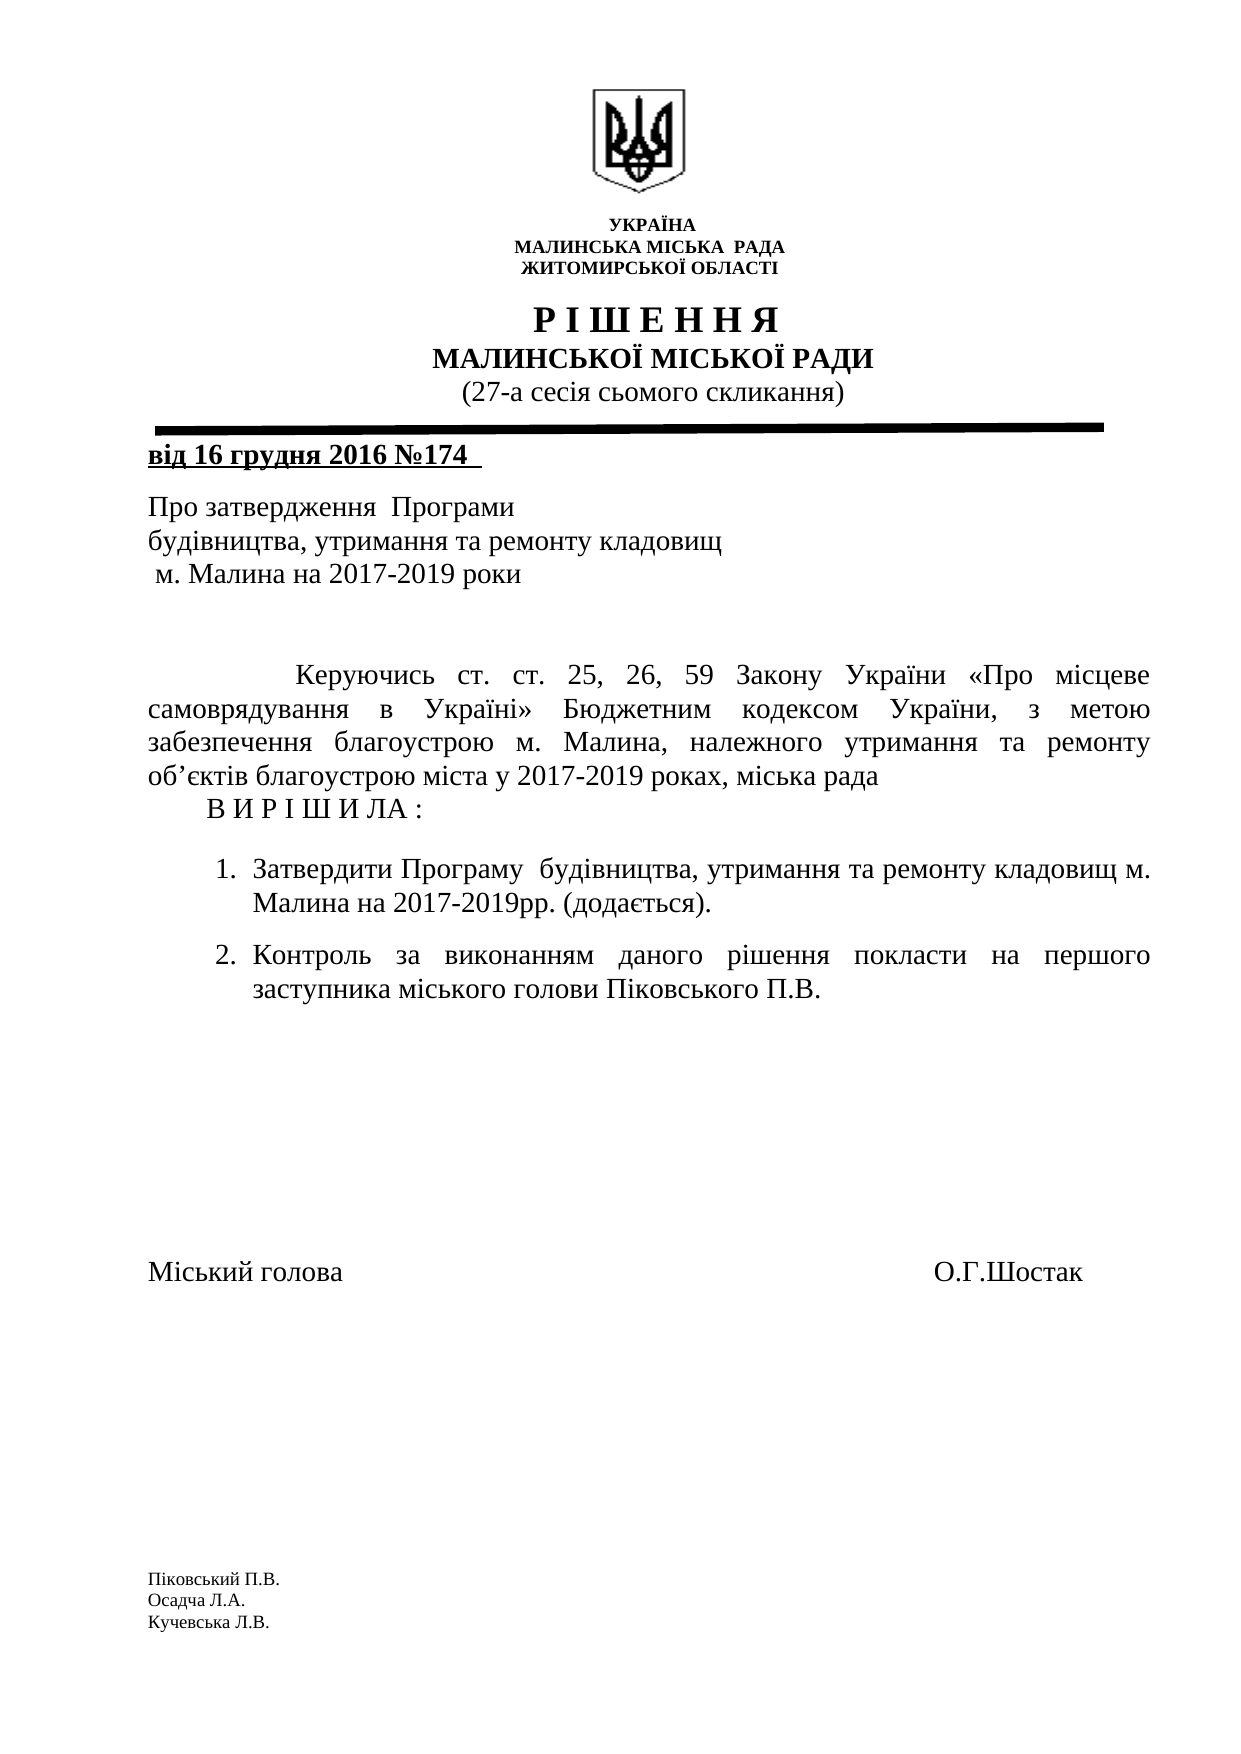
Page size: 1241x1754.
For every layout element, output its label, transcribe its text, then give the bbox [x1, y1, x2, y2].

text Осадча Л.А. [148, 1589, 1152, 1611]
text Міський голова О.Г.Шостак [148, 1254, 1152, 1287]
text Керуючись ст. ст. 25, 26, 59 Закону України «Про місцеве самоврядування в Україні» Бюджетним кодексом України, з метою забезпечення благоустрою м. Малина, належного утримання та ремонту об’єктів благоустрою міста у 2017-2019 роках, міська рада [148, 657, 1152, 791]
text МАЛИНСЬКА МІСЬКА РАДА [148, 236, 1152, 257]
text Про затвердження Програми [148, 489, 901, 523]
text ЖИТОМИРСЬКОЇ ОБЛАСТІ [148, 257, 1152, 279]
text Кучевська Л.В. [148, 1611, 1152, 1632]
list Затвердити Програму будівництва, утримання та ремонту кладовищ м. Малина на 2017-2019рр. (додається). [215, 851, 1152, 918]
text (27-а сесія сьомого скликання) [103, 374, 1152, 408]
text Р І Ш Е Н Н Я [103, 298, 1152, 341]
text малинської МІСЬКОЇ ради [103, 341, 1152, 374]
text будівництва, утримання та ремонту кладовищ [148, 523, 901, 557]
text УКРАЇНА [148, 214, 1152, 236]
text м. Малина на 2017-2019 роки [148, 557, 901, 590]
text Піковський П.В. [148, 1568, 1152, 1589]
picture [585, 88, 692, 195]
text від 16 грудня 2016 №174 [148, 437, 1152, 470]
list Контроль за виконанням даного рішення покласти на першого заступника міського голови Піковського П.В. [215, 937, 1152, 1004]
text В И Р І Ш И ЛА : [148, 791, 1152, 825]
